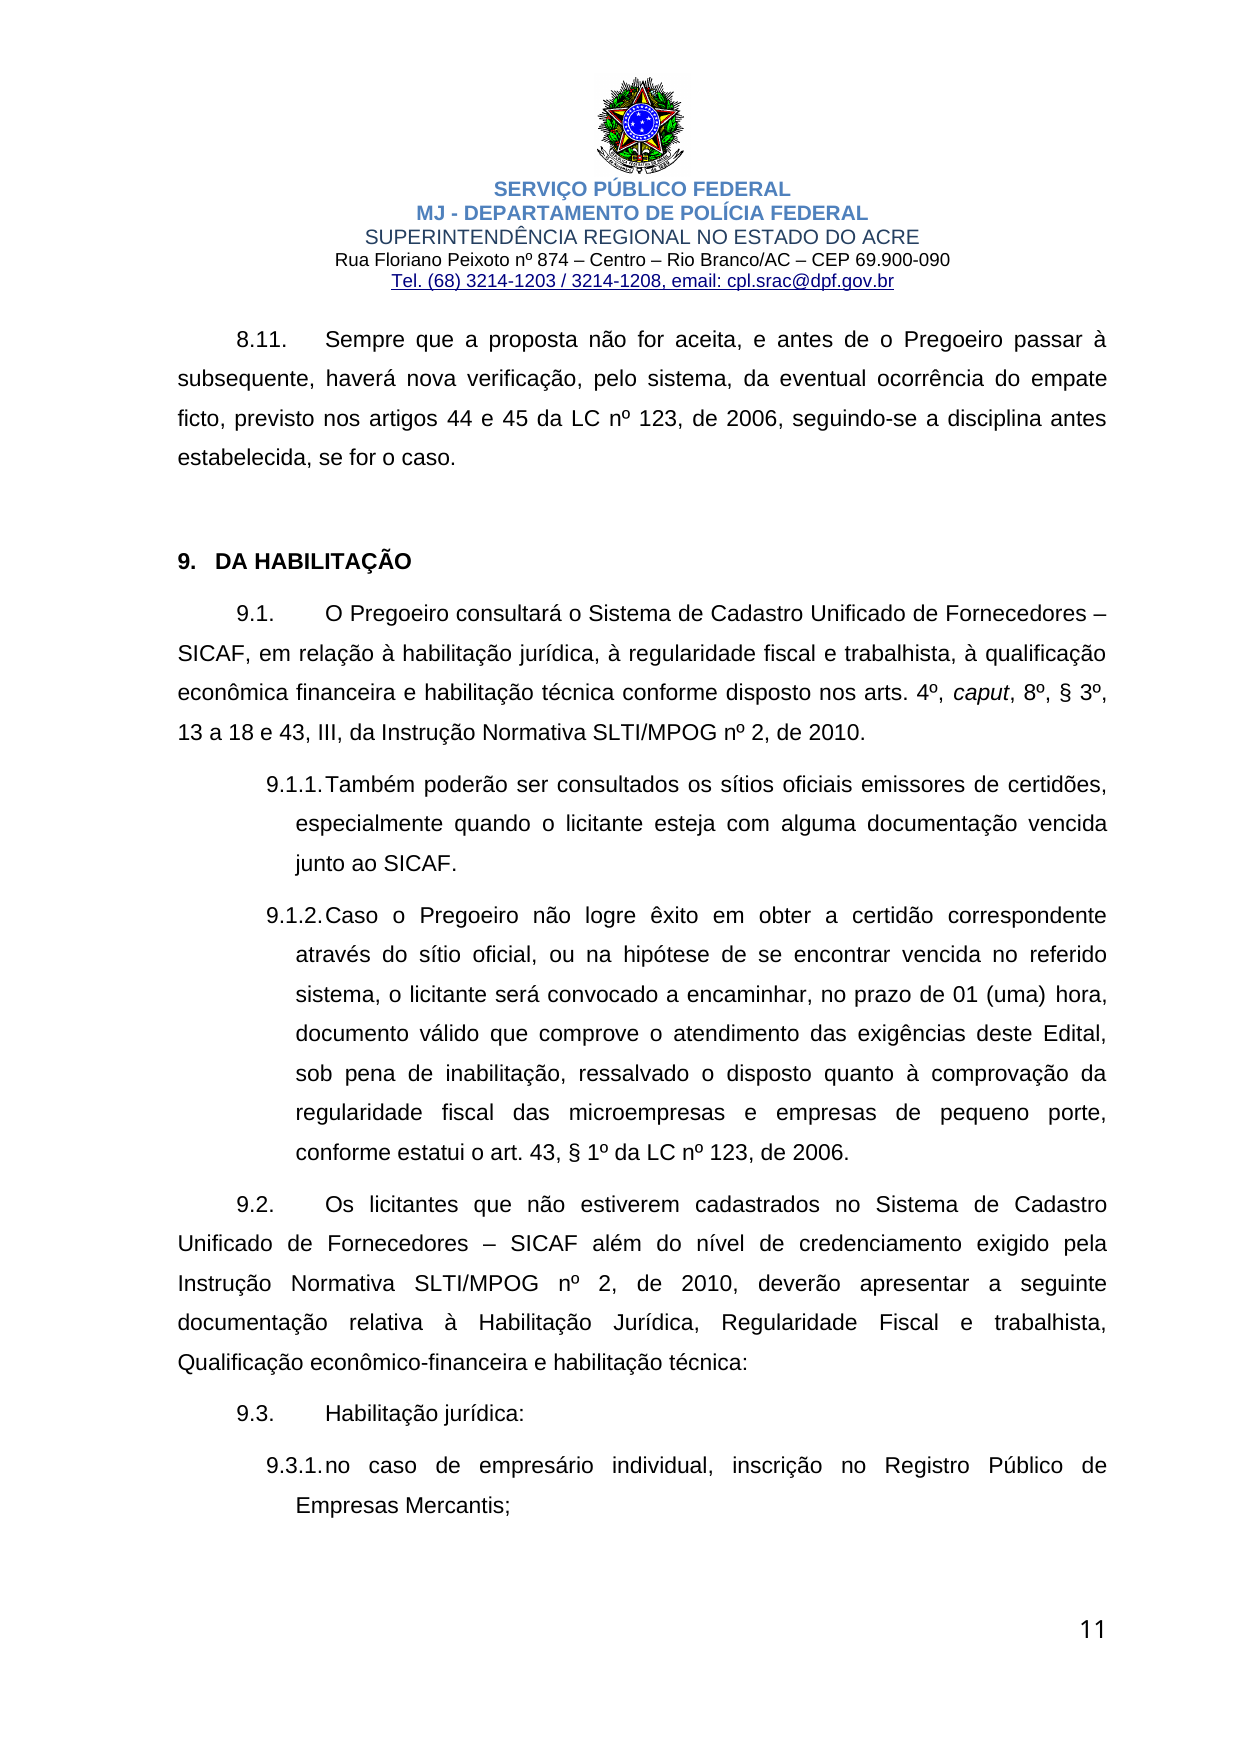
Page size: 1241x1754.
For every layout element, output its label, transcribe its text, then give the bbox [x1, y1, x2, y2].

list Os licitantes que não estiverem cadastrados no Sistema de Cadastro Unificado de Fornecedores – SICAF além do nível de credenciamento exigido pela Instrução Normativa SLTI/MPOG nº 2, de 2010, deverão apresentar a seguinte documentação relativa à Habilitação Jurídica, Regularidade Fiscal e trabalhista, Qualificação econômico-financeira e habilitação técnica: [177, 1191, 1107, 1375]
list Também poderão ser consultados os sítios oficiais emissores de certidões, especialmente quando o licitante esteja com alguma documentação vencida junto ao SICAF. [266, 771, 1107, 876]
list O Pregoeiro consultará o Sistema de Cadastro Unificado de Fornecedores – SICAF, em relação à habilitação jurídica, à regularidade fiscal e trabalhista, à qualificação econômica financeira e habilitação técnica conforme disposto nos arts. 4º, caput, 8º, § 3º, 18 e 43, III, da Instrução Normativa SLTI/MPOG nº 2, de 2010. [177, 600, 1107, 745]
list DA HABILITAÇÃO [177, 548, 1115, 575]
list Sempre que a proposta não for aceita, e antes de o Pregoeiro passar à subsequente, haverá nova verificação, pelo sistema, da eventual ocorrência do empate ficto, previsto nos artigos 44 e 45 da LC nº 123, de 2006, seguindo-se a disciplina antes estabelecida, se for o caso. [177, 326, 1107, 471]
list no caso de empresário individual, inscrição no Registro Público de Empresas Mercantis; [266, 1452, 1107, 1518]
list Caso o Pregoeiro não logre êxito em obter a certidão correspondente através do sítio oficial, ou na hipótese de se encontrar vencida no referido sistema, o licitante será convocado a encaminhar, no prazo de 01 (uma) hora, documento válido que comprove o atendimento das exigências deste Edital, sob pena de inabilitação, ressalvado o disposto quanto à comprovação da regularidade fiscal das microempresas e empresas de pequeno porte, conforme estatui o art. 43, § 1º da LC nº 123, de 2006. [266, 902, 1107, 1165]
picture [593, 73, 691, 177]
list Habilitação jurídica: [177, 1400, 1107, 1427]
